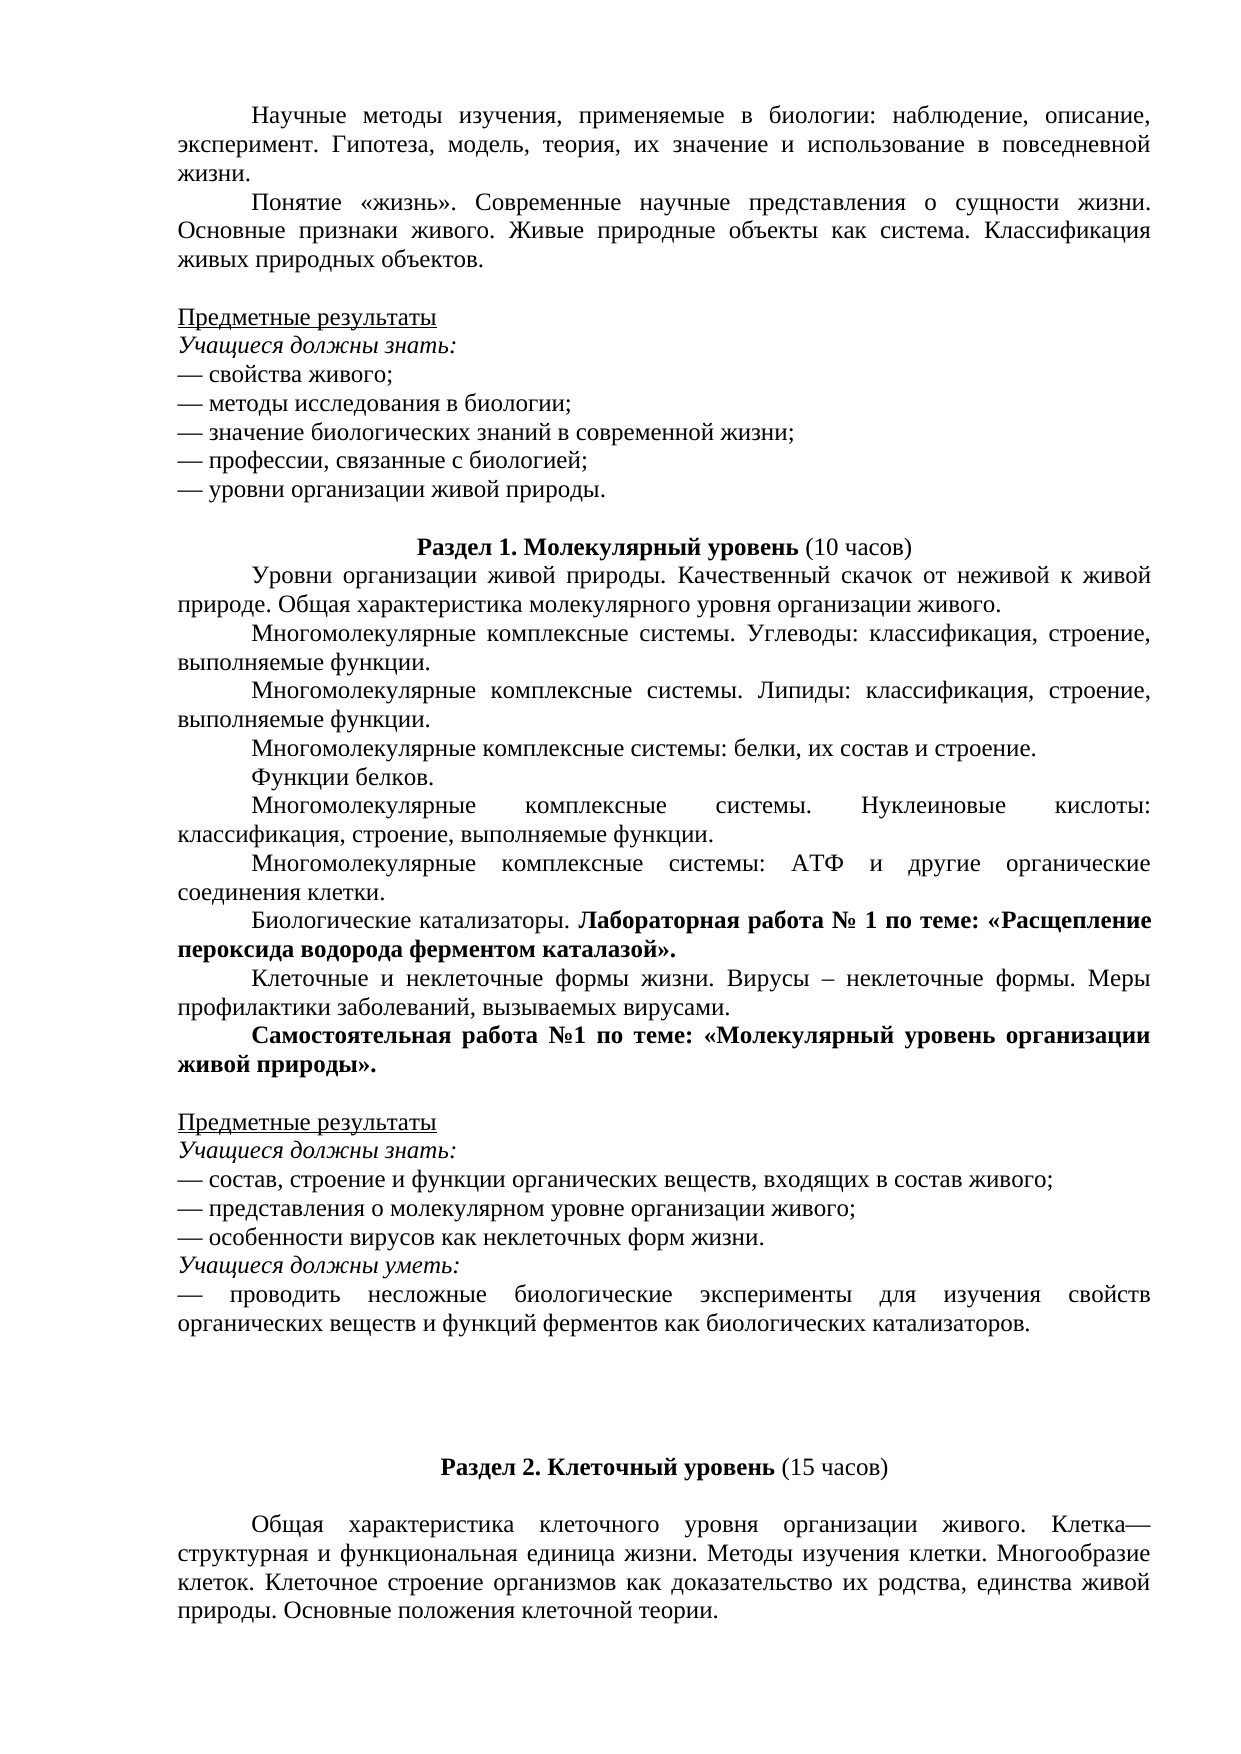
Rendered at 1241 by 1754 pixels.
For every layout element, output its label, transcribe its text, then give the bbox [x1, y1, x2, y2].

text Общая характеристика клеточного уровня организации живого. Клетка— структурная и функциональная единица жизни. Методы изучения клетки. Многообразие клеток. Клеточное строение организмов как доказательство их родства, единства живой природы. Основные положения клеточной теории. [177, 1509, 1152, 1624]
text Биологические катализаторы. Лабораторная работа № 1 по теме: «Расщепление пероксида водорода ферментом каталазой». [177, 905, 1152, 963]
text Учащиеся должны знать: [177, 1135, 1152, 1164]
text — особенности вирусов как неклеточных форм жизни. [177, 1222, 1152, 1250]
text Научные методы изучения, применяемые в биологии: наблюдение, описание, эксперимент. Гипотеза, модель, теория, их значение и использование в повседневной жизни. [177, 100, 1152, 187]
text Функции белков. [177, 762, 1152, 790]
text — состав, строение и функции органических веществ, входящих в состав живого; [177, 1164, 1152, 1193]
text Уровни организации живой природы. Качественный скачок от неживой к живой природе. Общая характеристика молекулярного уровня организации живого. [177, 560, 1152, 618]
text — представления о молекулярном уровне организации живого; [177, 1193, 1152, 1222]
text Клеточные и неклеточные формы жизни. Вирусы – неклеточные формы. Меры профилактики заболеваний, вызываемых вирусами. [177, 963, 1152, 1020]
text Понятие «жизнь». Современные научные представления о сущности жизни. Основные признаки живого. Живые природные объекты как система. Классификация живых природных объектов. [177, 187, 1152, 273]
text Учащиеся должны знать: [177, 330, 1152, 359]
text Раздел 2. Клеточный уровень (15 часов) [177, 1452, 1152, 1480]
text Раздел 1. Молекулярный уровень (10 часов) [177, 532, 1152, 560]
text — проводить несложные биологические эксперименты для изучения свойств органических веществ и функций ферментов как биологических катализаторов. [177, 1279, 1152, 1337]
text Многомолекулярные комплексные системы. Нуклеиновые кислоты: классификация, строение, выполняемые функции. [177, 790, 1152, 848]
text Многомолекулярные комплексные системы: АТФ и другие органические соединения клетки. [177, 848, 1152, 905]
text Многомолекулярные комплексные системы: белки, их состав и строение. [177, 733, 1152, 762]
text — профессии, связанные с биологией; [177, 445, 1152, 474]
text Многомолекулярные комплексные системы. Липиды: классификация, строение, выполняемые функции. [177, 675, 1152, 733]
text — свойства живого; [177, 359, 1152, 388]
text — значение биологических знаний в современной жизни; [177, 417, 1152, 445]
text Многомолекулярные комплексные системы. Углеводы: классификация, строение, выполняемые функции. [177, 618, 1152, 675]
text — методы исследования в биологии; [177, 388, 1152, 417]
text — уровни организации живой природы. [177, 474, 1152, 503]
text Предметные результаты [177, 302, 1152, 330]
text Самостоятельная работа №1 по теме: «Молекулярный уровень организации живой природы». [177, 1020, 1152, 1078]
text Учащиеся должны уметь: [177, 1250, 1152, 1279]
text Предметные результаты [177, 1107, 1152, 1135]
